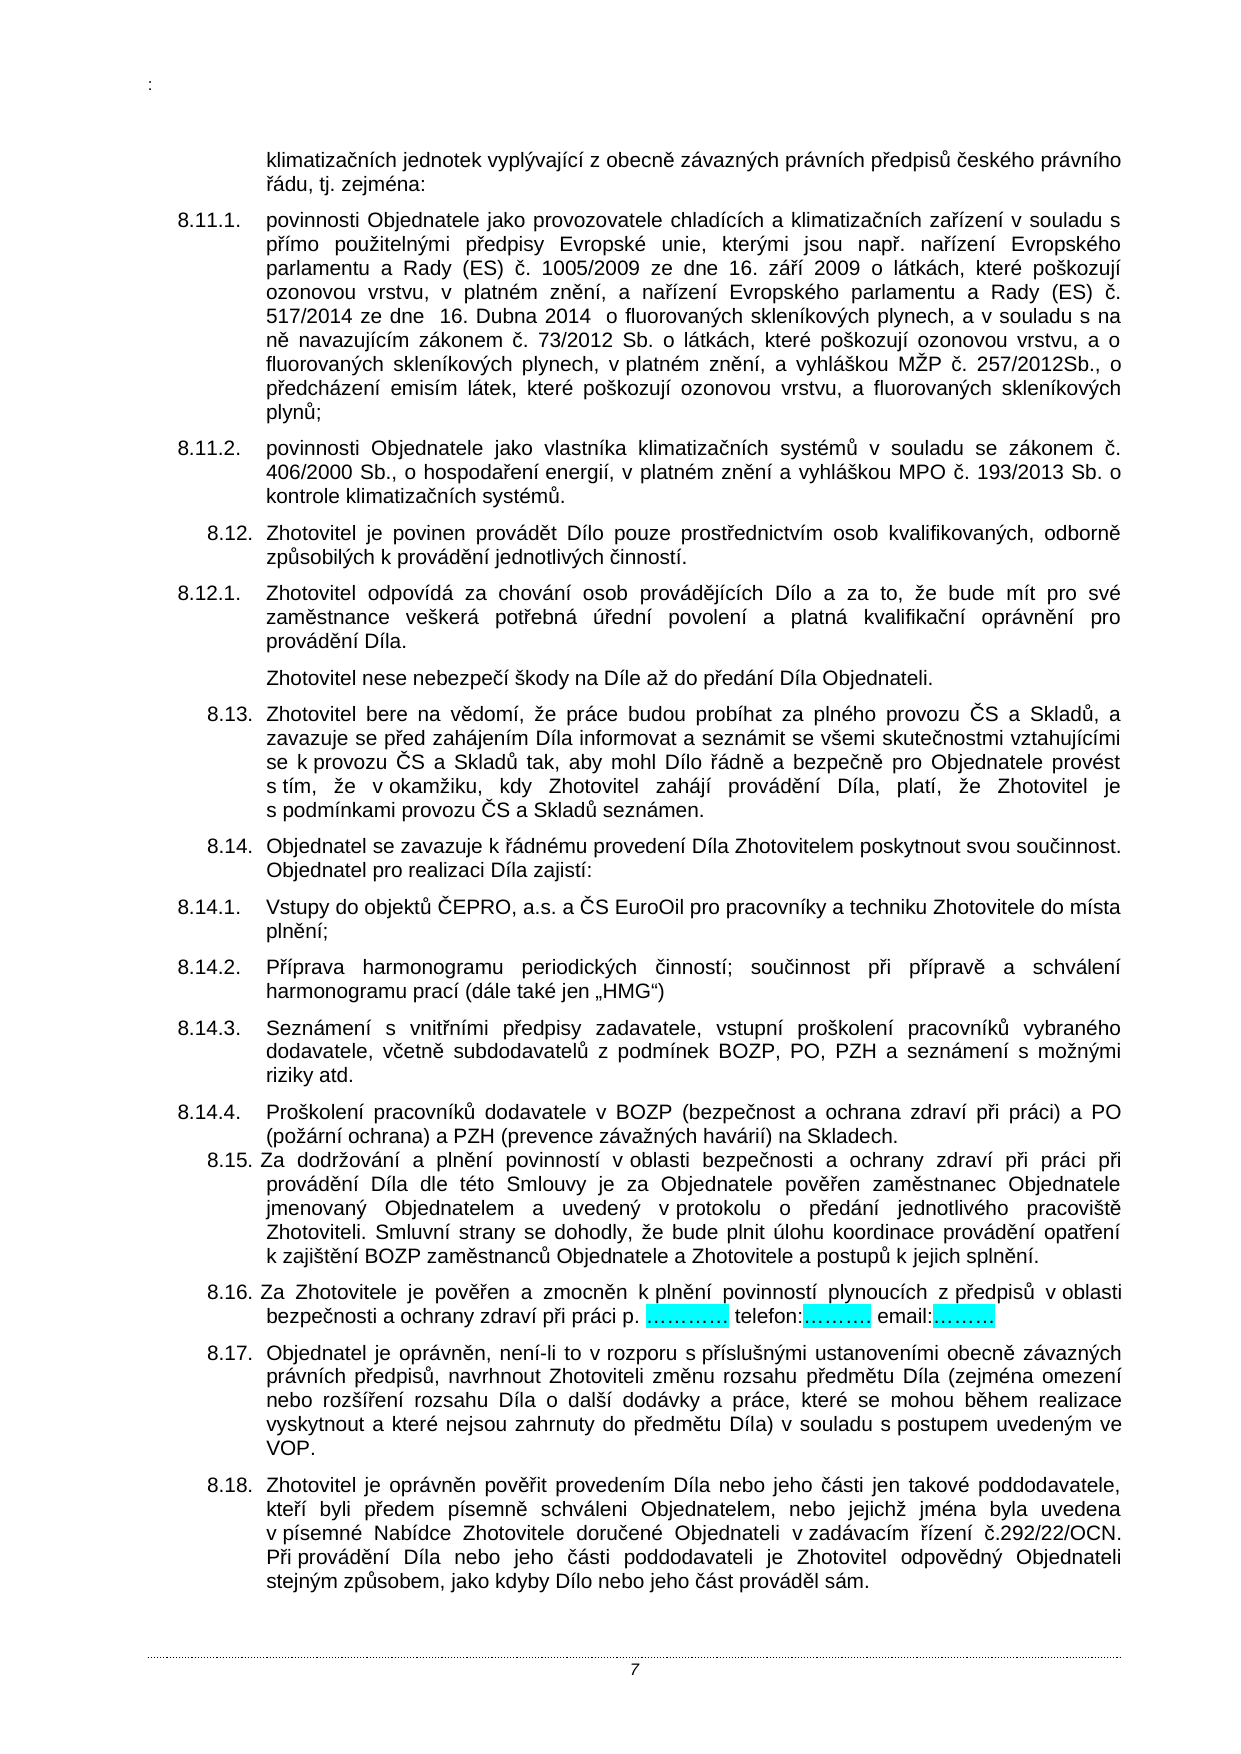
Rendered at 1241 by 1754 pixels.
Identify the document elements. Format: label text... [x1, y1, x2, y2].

text povinnosti Objednatele jako provozovatele chladících a klimatizačních zařízení v souladu s přímo použitelnými předpisy Evropské unie, kterými jsou např. nařízení Evropského parlamentu a Rady (ES) č. 1005/2009 ze dne 16. září 2009 o látkách, které poškozují ozonovou vrstvu, v platném znění, a nařízení Evropského parlamentu a Rady (ES) č. 517/2014 ze dne 16. Dubna 2014 o fluorovaných skleníkových plynech, a v souladu s na ně navazujícím zákonem č. 73/2012 Sb. o látkách, které poškozují ozonovou vrstvu, a o fluorovaných skleníkových plynech, v platném znění, a vyhláškou MŽP č. 257/2012Sb., o předcházení emisím látek, které poškozují ozonovou vrstvu, a fluorovaných skleníkových plynů; [177, 208, 1122, 424]
text Zhotovitel bere na vědomí, že práce budou probíhat za plného provozu ČS a Skladů, a zavazuje se před zahájením Díla informovat a seznámit se všemi skutečnostmi vztahujícími se k provozu ČS a Skladů tak, aby mohl Dílo řádně a bezpečně pro Objednatele provést s tím, že v okamžiku, kdy Zhotovitel zahájí provádění Díla, platí, že Zhotovitel je s podmínkami provozu ČS a Skladů seznámen. [207, 702, 1122, 822]
text Seznámení s vnitřními předpisy zadavatele, vstupní proškolení pracovníků vybraného dodavatele, včetně subdodavatelů z podmínek BOZP, PO, PZH a seznámení s možnými riziky atd. [177, 1015, 1122, 1087]
list Zhotovitel nese nebezpečí škody na Díle až do předání Díla Objednateli. [266, 665, 1122, 689]
list Za Zhotovitele je pověřen a zmocněn k plnění povinností plynoucích z předpisů v oblasti bezpečnosti a ochrany zdraví při práci p. ………… telefon:………. email:……… [207, 1280, 1122, 1328]
text povinnosti Objednatele jako vlastníka klimatizačních systémů v souladu se zákonem č. 406/2000 Sb., o hospodaření energií, v platném znění a vyhláškou MPO č. 193/2013 Sb. o kontrole klimatizačních systémů. [177, 436, 1122, 508]
text Příprava harmonogramu periodických činností; součinnost při přípravě a schválení harmonogramu prací (dále také jen „HMG“) [177, 955, 1122, 1003]
text Vstupy do objektů ČEPRO, a.s. a ČS EuroOil pro pracovníky a techniku Zhotovitele do místa plnění; [177, 894, 1122, 942]
list Za dodržování a plnění povinností v oblasti bezpečnosti a ochrany zdraví při práci při provádění Díla dle této Smlouvy je za Objednatele pověřen zaměstnanec Objednatele jmenovaný Objednatelem a uvedený v protokolu o předání jednotlivého pracoviště Zhotoviteli. Smluvní strany se dohodly, že bude plnit úlohu koordinace provádění opatření k zajištění BOZP zaměstnanců Objednatele a Zhotovitele a postupů k jejich splnění. [207, 1148, 1122, 1267]
text Zhotovitel je oprávněn pověřit provedením Díla nebo jeho části jen takové poddodavatele, kteří byli předem písemně schváleni Objednatelem, nebo jejichž jména byla uvedena v písemné Nabídce Zhotovitele doručené Objednateli v zadávacím řízení č.292/22/OCN. Při provádění Díla nebo jeho části poddodavateli je Zhotovitel odpovědný Objednateli stejným způsobem, jako kdyby Dílo nebo jeho část prováděl sám. [207, 1473, 1122, 1592]
text Objednatel se zavazuje k řádnému provedení Díla Zhotovitelem poskytnout svou součinnost. Objednatel pro realizaci Díla zajistí: [207, 834, 1122, 882]
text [207, 148, 1122, 196]
text Objednatel je oprávněn, není-li to v rozporu s příslušnými ustanoveními obecně závazných právních předpisů, navrhnout Zhotoviteli změnu rozsahu předmětu Díla (zejména omezení nebo rozšíření rozsahu Díla o další dodávky a práce, které se mohou během realizace vyskytnout a které nejsou zahrnuty do předmětu Díla) v souladu s postupem uvedeným ve VOP. [207, 1340, 1122, 1460]
text Zhotovitel odpovídá za chování osob provádějících Dílo a za to, že bude mít pro své zaměstnance veškerá potřebná úřední povolení a platná kvalifikační oprávnění pro provádění Díla. [177, 581, 1122, 653]
text Proškolení pracovníků dodavatele v BOZP (bezpečnost a ochrana zdraví při práci) a PO (požární ochrana) a PZH (prevence závažných havárií) na Skladech. [177, 1100, 1122, 1148]
text Zhotovitel je povinen provádět Dílo pouze prostřednictvím osob kvalifikovaných, odborně způsobilých k provádění jednotlivých činností. [207, 521, 1122, 568]
